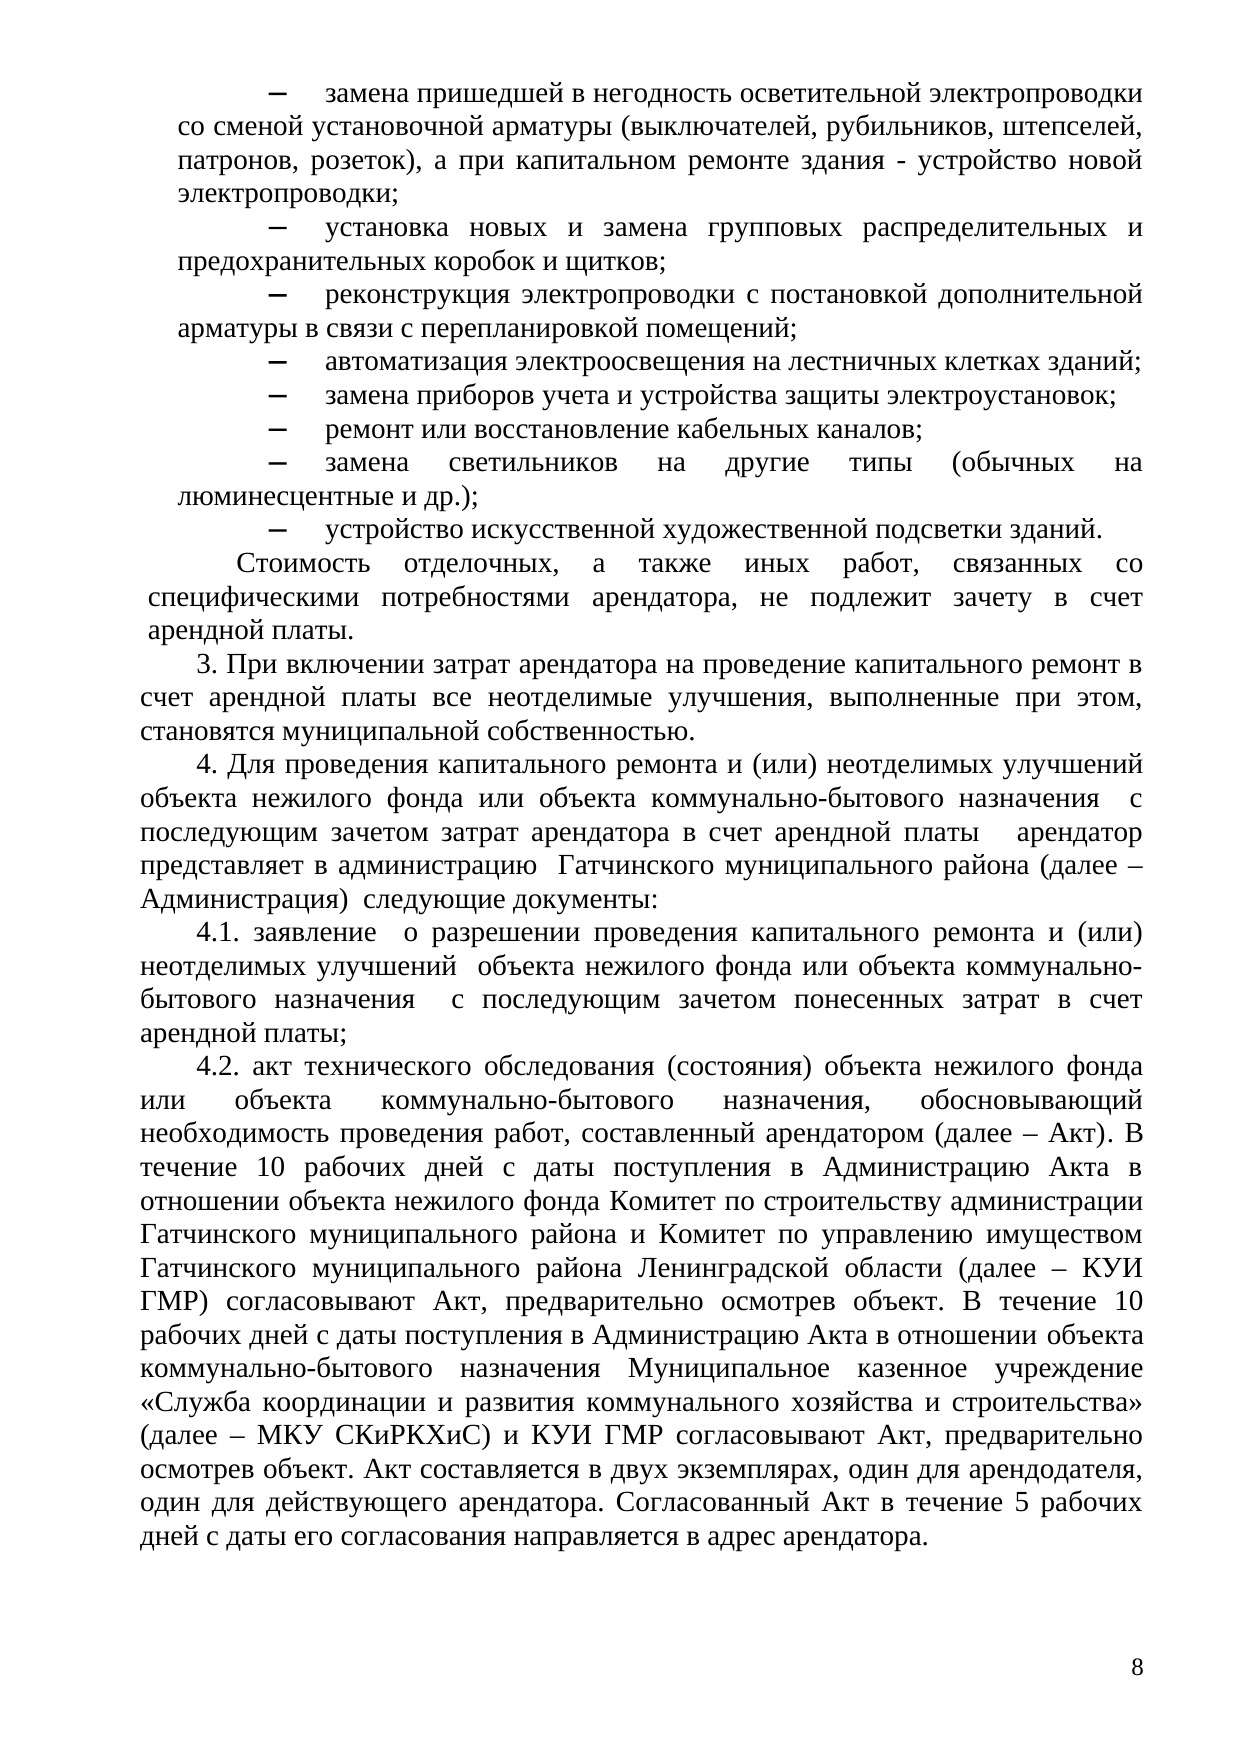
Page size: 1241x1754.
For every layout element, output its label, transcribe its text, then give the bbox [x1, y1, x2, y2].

list замена приборов учета и устройства защиты электроустановок; [177, 377, 1144, 411]
text 4. Для проведения капитального ремонта и (или) неотделимых улучшений объекта нежилого фонда или объекта коммунально-бытового назначения с последующим зачетом затрат арендатора в счет арендной платы арендатор представляет в администрацию Гатчинского муниципального района (далее – Администрация) следующие документы: [140, 747, 1144, 914]
list реконструкция электропроводки с постановкой дополнительной арматуры в связи с перепланировкой помещений; [177, 276, 1144, 343]
list ремонт или восстановление кабельных каналов; [177, 411, 1144, 444]
text 4.2. акт технического обследования (состояния) объекта нежилого фонда или объекта коммунально-бытового назначения, обосновывающий необходимость проведения работ, составленный арендатором (далее – Акт). В течение 10 рабочих дней с даты поступления в Администрацию Акта в отношении объекта нежилого фонда Комитет по строительству администрации Гатчинского муниципального района и Комитет по управлению имуществом Гатчинского муниципального района Ленинградской области (далее – КУИ ГМР) согласовывают Акт, предварительно осмотрев объект. В течение 10 рабочих дней с даты поступления в Администрацию Акта в отношении объекта коммунально-бытового назначения Муниципальное казенное учреждение «Служба координации и развития коммунального хозяйства и строительства» (далее – МКУ СКиРКХиС) и КУИ ГМР согласовывают Акт, предварительно осмотрев объект. Акт составляется в двух экземплярах, один для арендодателя, один для действующего арендатора. Согласованный Акт в течение 5 рабочих дней с даты его согласования направляется в адрес арендатора. [140, 1048, 1144, 1552]
text Стоимость отделочных, а также иных работ, связанных со специфическими потребностями арендатора, не подлежит зачету в счет арендной платы. [148, 545, 1144, 646]
list замена светильников на другие типы (обычных на люминесцентные и др.); [177, 444, 1144, 512]
list замена пришедшей в негодность осветительной электропроводки со сменой установочной арматуры (выключателей, рубильников, штепселей, патронов, розеток), а при капитальном ремонте здания - устройство новой электропроводки; [177, 75, 1144, 209]
list устройство искусственной художественной подсветки зданий. [177, 512, 1144, 545]
text 4.1. заявление о разрешении проведения капитального ремонта и (или) неотделимых улучшений объекта нежилого фонда или объекта коммунально-бытового назначения с последующим зачетом понесенных затрат в счет арендной платы; [140, 914, 1144, 1048]
text 3. При включении затрат арендатора на проведение капитального ремонт в счет арендной платы все неотделимые улучшения, выполненные при этом, становятся муниципальной собственностью. [140, 646, 1144, 747]
list автоматизация электроосвещения на лестничных клетках зданий; [177, 343, 1144, 377]
list установка новых и замена групповых распределительных и предохранительных коробок и щитков; [177, 209, 1144, 276]
